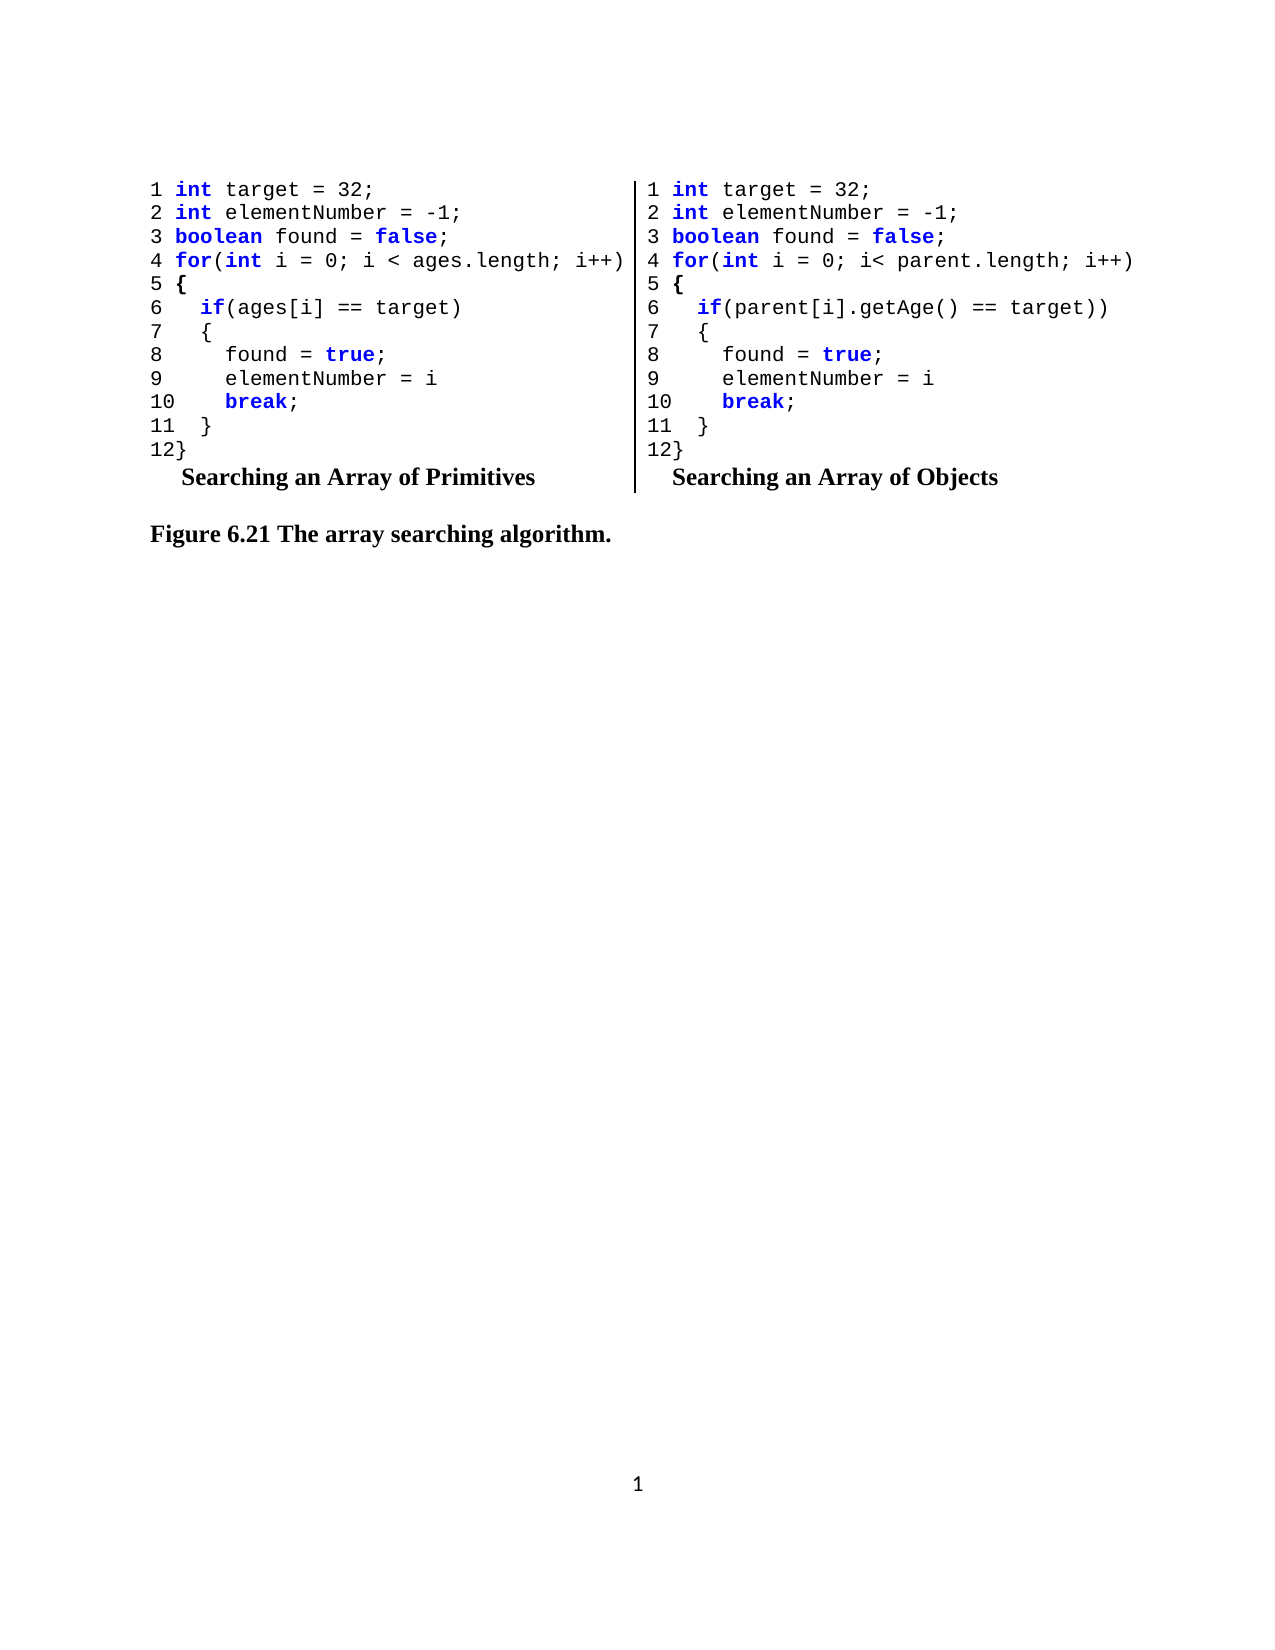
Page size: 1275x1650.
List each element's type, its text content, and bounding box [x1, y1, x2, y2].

text Searching an Array of Primitives [150, 462, 628, 491]
text 8 found = true; [647, 344, 1134, 368]
text 7 { [150, 321, 628, 344]
text Figure 6.21 The array searching algorithm. [150, 519, 628, 548]
text 7 { [647, 321, 1134, 344]
text 3 boolean found = false; [647, 226, 1134, 250]
text 9 elementNumber = i [150, 368, 628, 392]
text 5 { [647, 273, 1134, 297]
text 12} [647, 439, 1134, 462]
text 4 for(int i = 0; i< parent.length; i++) [647, 250, 1144, 273]
text 1 int target = 32; [150, 179, 628, 202]
text 10 break; [647, 392, 1134, 415]
text 2 int elementNumber = -1; [647, 202, 1134, 226]
text 1 int target = 32; [647, 179, 1134, 202]
text 11 } [150, 415, 628, 439]
text 10 break; [150, 392, 628, 415]
text 6 if(ages[i] == target) [150, 297, 628, 321]
text 8 found = true; [150, 344, 628, 368]
text Searching an Array of Objects [647, 462, 1125, 491]
text 12} [150, 439, 628, 462]
text 2 int elementNumber = -1; [150, 202, 628, 226]
text 9 elementNumber = i [647, 368, 1134, 392]
text 5 { [150, 273, 628, 297]
text 3 boolean found = false; [150, 226, 628, 250]
text 11 } [647, 415, 1134, 439]
text 6 if(parent[i].getAge() == target)) [647, 297, 1134, 321]
text 4 for(int i = 0; i < ages.length; i++) [150, 250, 628, 273]
